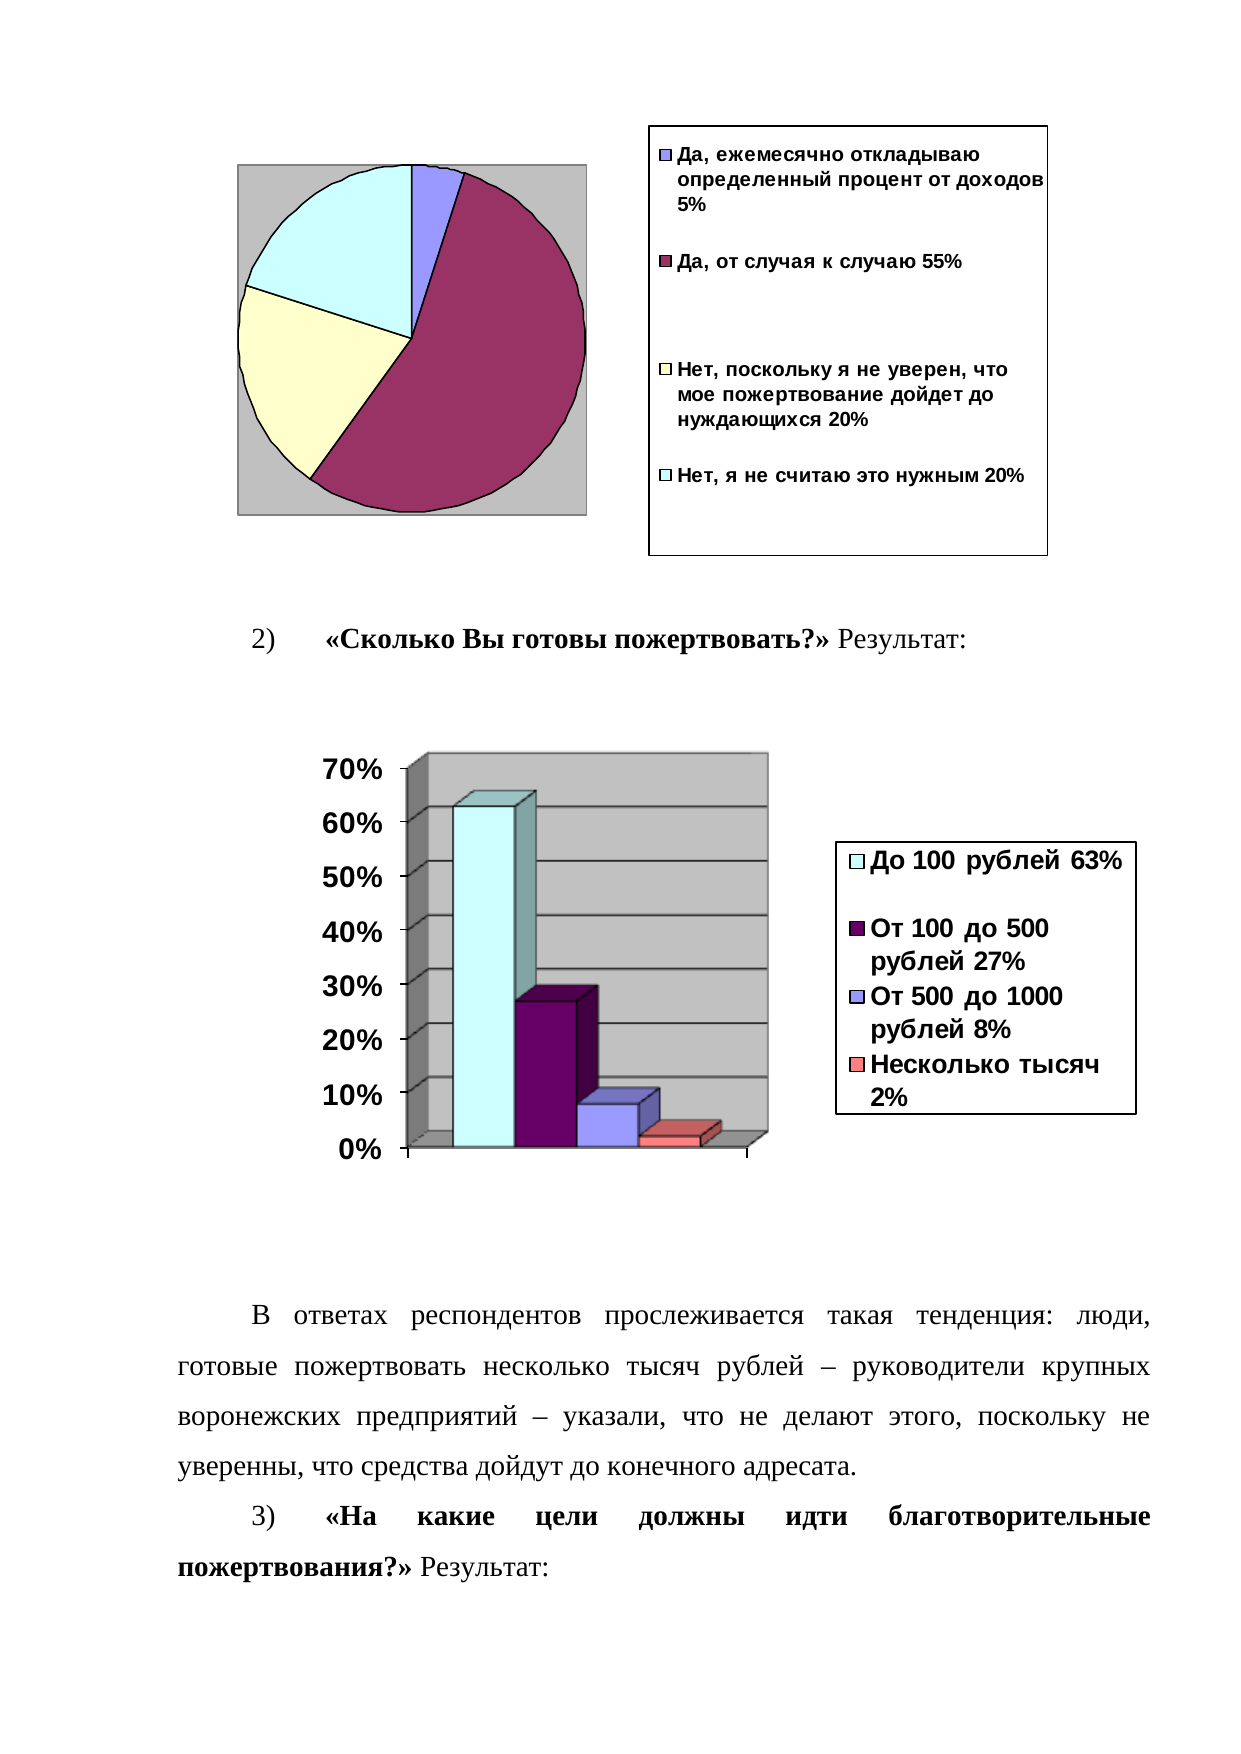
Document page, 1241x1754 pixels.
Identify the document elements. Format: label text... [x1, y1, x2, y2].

list «На какие цели должны идти благотворительные пожертвования?» Результат: [177, 1498, 1152, 1582]
list «Сколько Вы готовы пожертвовать?» Результат: [177, 622, 1152, 655]
text В ответах респондентов прослеживается такая тенденция: люди, готовые пожертвовать несколько тысяч рублей – руководители крупных воронежских предприятий – указали, что не делают этого, поскольку не уверенны, что средства дойдут до конечного адресата. [177, 1297, 1152, 1482]
